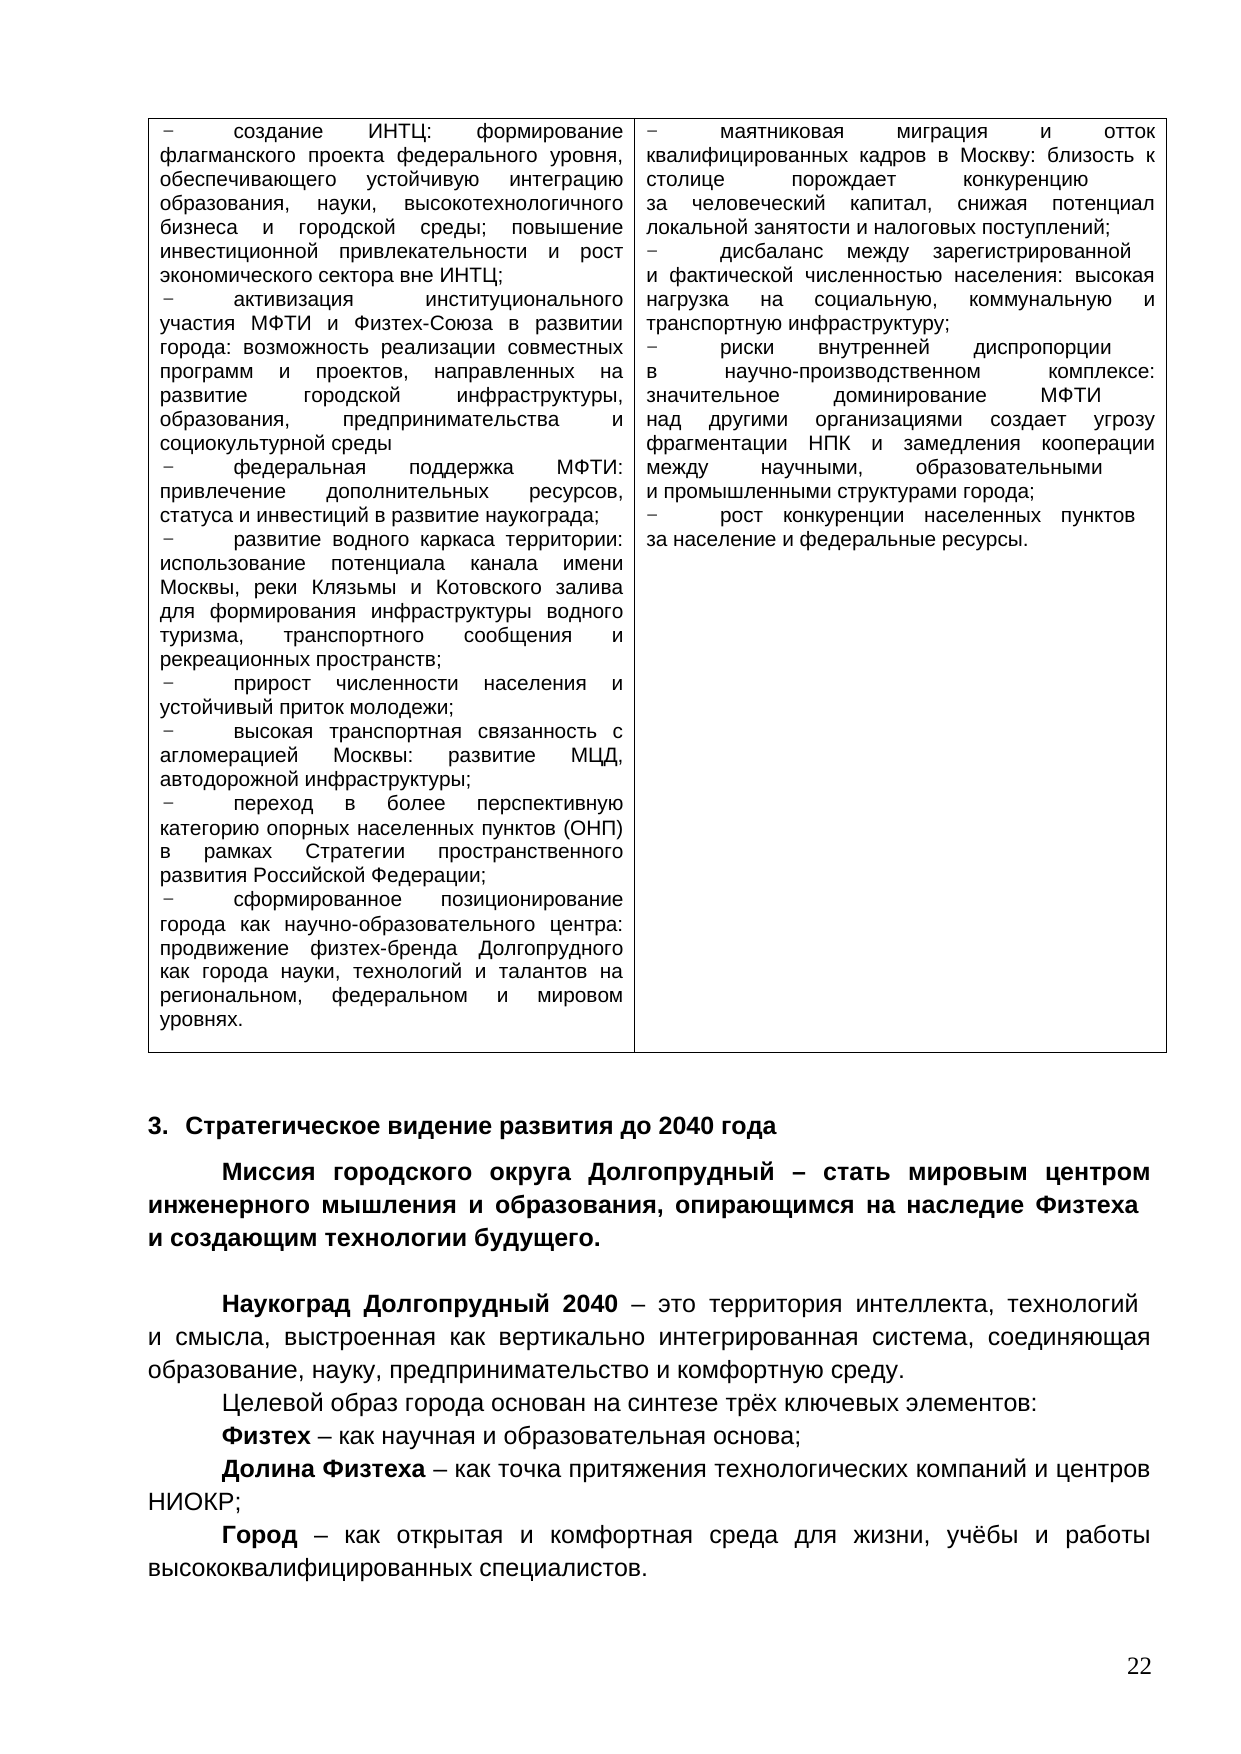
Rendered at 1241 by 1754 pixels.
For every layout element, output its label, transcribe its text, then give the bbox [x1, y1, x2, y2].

subtitle Стратегическое видение развития до 2040 года [148, 1111, 1152, 1140]
text Долина Физтеха – как точка притяжения технологических компаний и центров НИОКР; [148, 1454, 1152, 1516]
text Наукоград Долгопрудный 2040 – это территория интеллекта, технологий и смысла, выстроенная как вертикально интегрированная система, соединяющая образование, науку, предпринимательство и комфортную среду. [148, 1289, 1152, 1383]
text Целевой образ города основан на синтезе трёх ключевых элементов: [148, 1388, 1152, 1417]
table_cell создание ИНТЦ: формирование флагманского проекта федерального уровня, обеспечивающего устойчивую интеграцию образования, науки, высокотехнологичного бизнеса и городской среды; повышение инвестиционной привлекательности и рост экономического сектора вне ИНТЦ; активизация институционального участия МФТИ и Физтех-Союза в развитии города: возможность реализации совместных программ и проектов, направленных на развитие городской инфраструктуры, образования, предпринимательства и социокультурной среды федеральная поддержка МФТИ: привлечение дополнительных ресурсов, статуса и инвестиций в развитие наукограда; развитие водного каркаса территории: использование потенциала канала имени Москвы, реки Клязьмы и Котовского залива для формирования инфраструктуры водного туризма, транспортного сообщения и рекреационных пространств; прирост численности населения и устойчивый приток молодежи; высокая транспортная связанность с агломерацией Москвы: развитие МЦД, автодорожной инфраструктуры; переход в более перспективную категорию опорных населенных пунктов (ОНП) в рамках Стратегии пространственного развития Российской Федерации; сформированное позиционирование города как научно-образовательного центра: продвижение физтех-бренда Долгопрудного как города науки, технологий и талантов на региональном, федеральном и мировом уровнях. [149, 119, 634, 1052]
text Город – как открытая и комфортная среда для жизни, учёбы и работы высококвалифицированных специалистов. [148, 1520, 1152, 1582]
text Физтех – как научная и образовательная основа; [148, 1421, 1152, 1449]
text Миссия городского округа Долгопрудный – стать мировым центром инженерного мышления и образования, опирающимся на наследие Физтеха и создающим технологии будущего. [148, 1157, 1152, 1251]
table_cell маятниковая миграция и отток квалифицированных кадров в Москву: близость к столице порождает конкуренцию за человеческий капитал, снижая потенциал локальной занятости и налоговых поступлений; дисбаланс между зарегистрированной и фактической численностью населения: высокая нагрузка на социальную, коммунальную и транспортную инфраструктуру; риски внутренней диспропорции в научно-производственном комплексе: значительное доминирование МФТИ над другими организациями создает угрозу фрагментации НПК и замедления кооперации между научными, образовательными и промышленными структурами города; рост конкуренции населенных пунктов за население и федеральные ресурсы. [635, 119, 1166, 1052]
